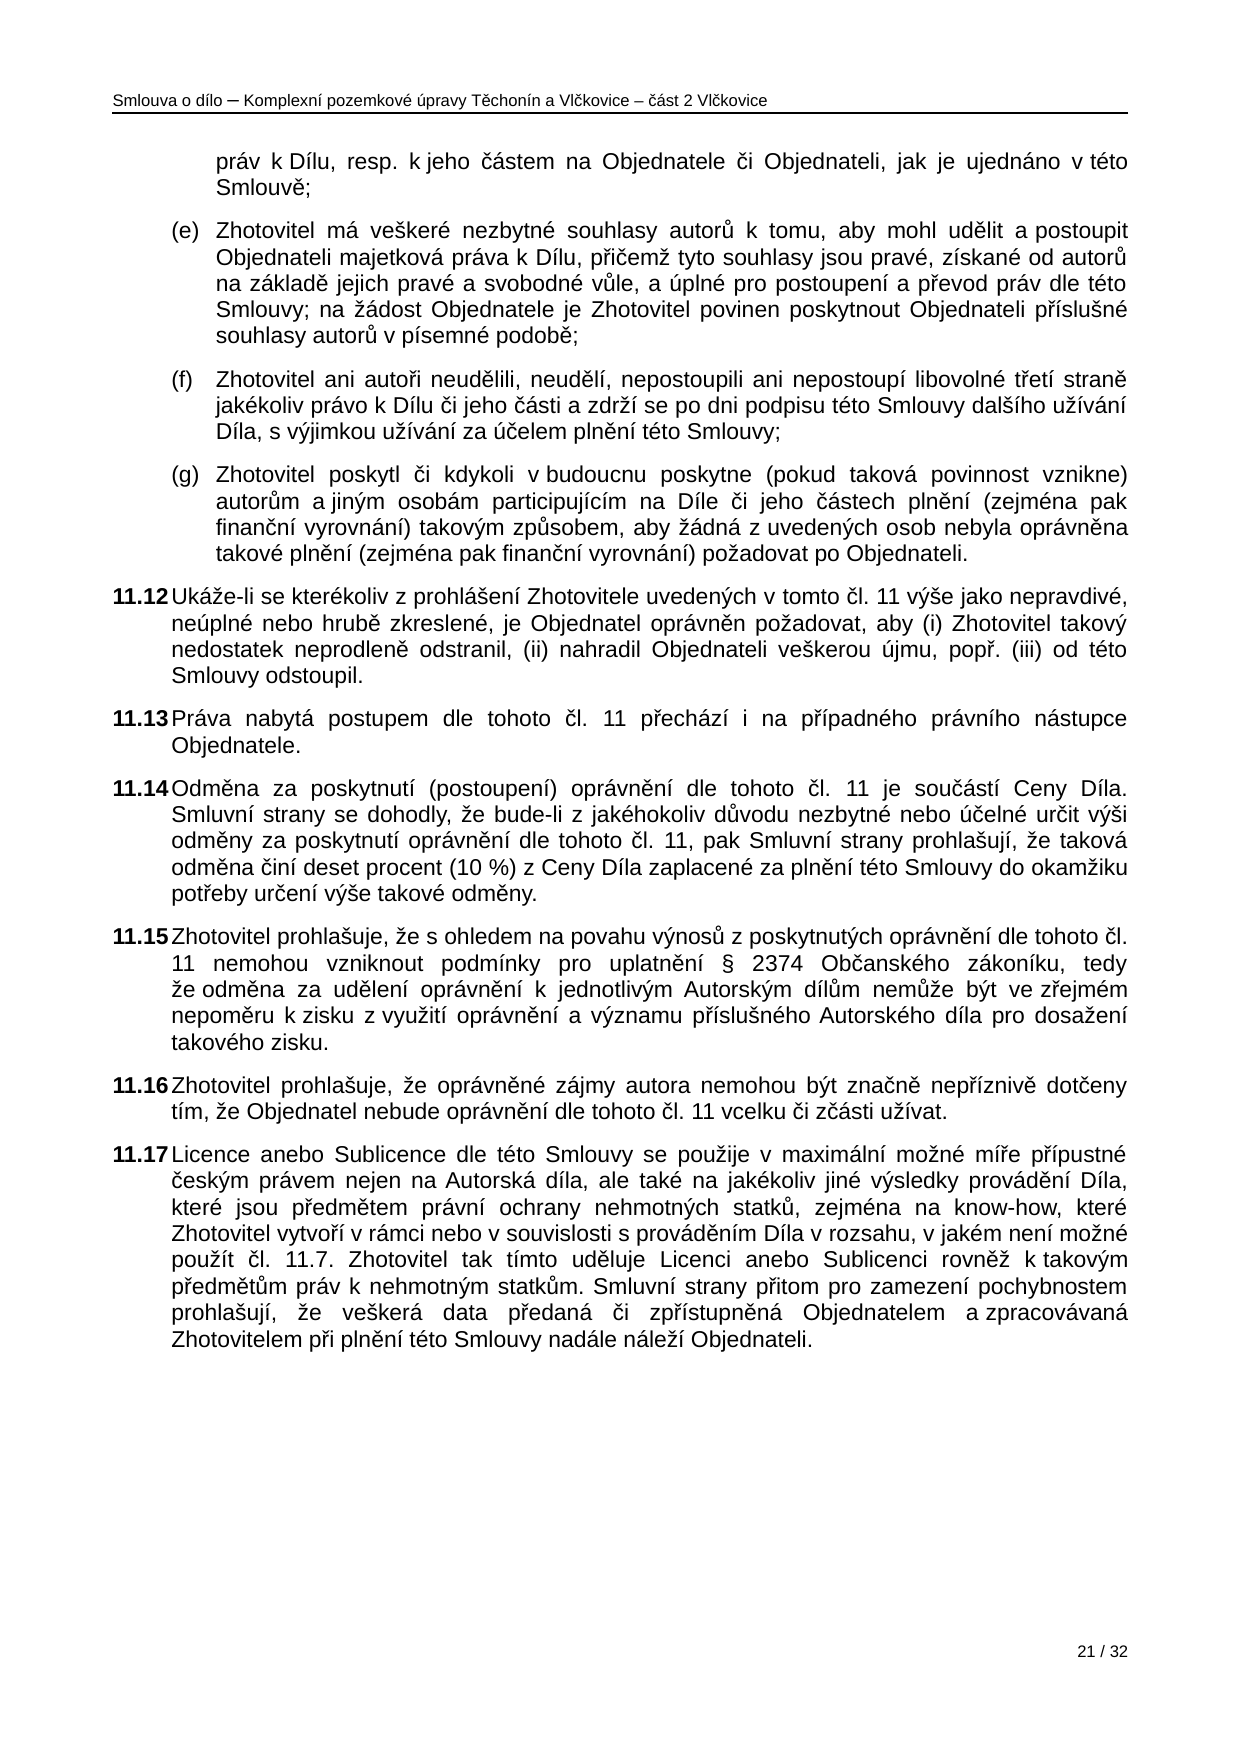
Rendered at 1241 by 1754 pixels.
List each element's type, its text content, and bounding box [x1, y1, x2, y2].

text Zhotovitel má veškeré nezbytné souhlasy autorů k tomu, aby mohl udělit a postoupit Objednateli majetková práva k Dílu, přičemž tyto souhlasy jsou pravé, získané od autorů na základě jejich pravé a svobodné vůle, a úplné pro postoupení a převod práv dle této Smlouvy; na žádost Objednatele je Zhotovitel povinen poskytnout Objednateli příslušné souhlasy autorů v písemné podobě; [171, 217, 1128, 349]
text Ukáže-li se kterékoliv z prohlášení Zhotovitele uvedených v tomto čl. 11 výše jako nepravdivé, neúplné nebo hrubě zkreslené, je Objednatel oprávněn požadovat, aby (i) Zhotovitel takový nedostatek neprodleně odstranil, (ii) nahradil Objednateli veškerou újmu, popř. (iii) od této Smlouvy odstoupil. [112, 583, 1128, 689]
text Zhotovitel poskytl či kdykoli v budoucnu poskytne (pokud taková povinnost vznikne) autorům a jiným osobám participujícím na Díle či jeho částech plnění (zejména pak finanční vyrovnání) takovým způsobem, aby žádná z uvedených osob nebyla oprávněna takové plnění (zejména pak finanční vyrovnání) požadovat po Objednateli. [171, 461, 1128, 567]
text Licence anebo Sublicence dle této Smlouvy se použije v maximální možné míře přípustné českým právem nejen na Autorská díla, ale také na jakékoliv jiné výsledky provádění Díla, které jsou předmětem právní ochrany nehmotných statků, zejména na know-how, které Zhotovitel vytvoří v rámci nebo v souvislosti s prováděním Díla v rozsahu, v jakém není možné použít čl. 11.7. Zhotovitel tak tímto uděluje Licenci anebo Sublicenci rovněž k takovým předmětům práv k nehmotným statkům. Smluvní strany přitom pro zamezení pochybnostem prohlašují, že veškerá data předaná či zpřístupněná Objednatelem a zpracovávaná Zhotovitelem při plnění této Smlouvy nadále náleží Objednateli. [112, 1141, 1128, 1352]
text Zhotovitel prohlašuje, že s ohledem na povahu výnosů z poskytnutých oprávnění dle tohoto čl. 11 nemohou vzniknout podmínky pro uplatnění § 2374 Občanského zákoníku, tedy že odměna za udělení oprávnění k jednotlivým Autorským dílům nemůže být ve zřejmém nepoměru k zisku z využití oprávnění a významu příslušného Autorského díla pro dosažení takového zisku. [112, 923, 1128, 1055]
text Zhotovitel ani autoři neudělili, neudělí, nepostoupili ani nepostoupí libovolné třetí straně jakékoliv právo k Dílu či jeho části a zdrží se po dni podpisu této Smlouvy dalšího užívání Díla, s výjimkou užívání za účelem plnění této Smlouvy; [171, 366, 1128, 444]
text Odměna za poskytnutí (postoupení) oprávnění dle tohoto čl. 11 je součástí Ceny Díla. Smluvní strany se dohodly, že bude-li z jakéhokoliv důvodu nezbytné nebo účelné určit výši odměny za poskytnutí oprávnění dle tohoto čl. 11, pak Smluvní strany prohlašují, že taková odměna činí deset procent (10 %) z Ceny Díla zaplacené za plnění této Smlouvy do okamžiku potřeby určení výše takové odměny. [112, 775, 1128, 907]
text Práva nabytá postupem dle tohoto čl. 11 přechází i na případného právního nástupce Objednatele. [112, 705, 1128, 758]
text Zhotovitel prohlašuje, že oprávněné zájmy autora nemohou být značně nepříznivě dotčeny tím, že Objednatel nebude oprávnění dle tohoto čl. 11 vcelku či zčásti užívat. [112, 1072, 1128, 1124]
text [171, 148, 1128, 200]
